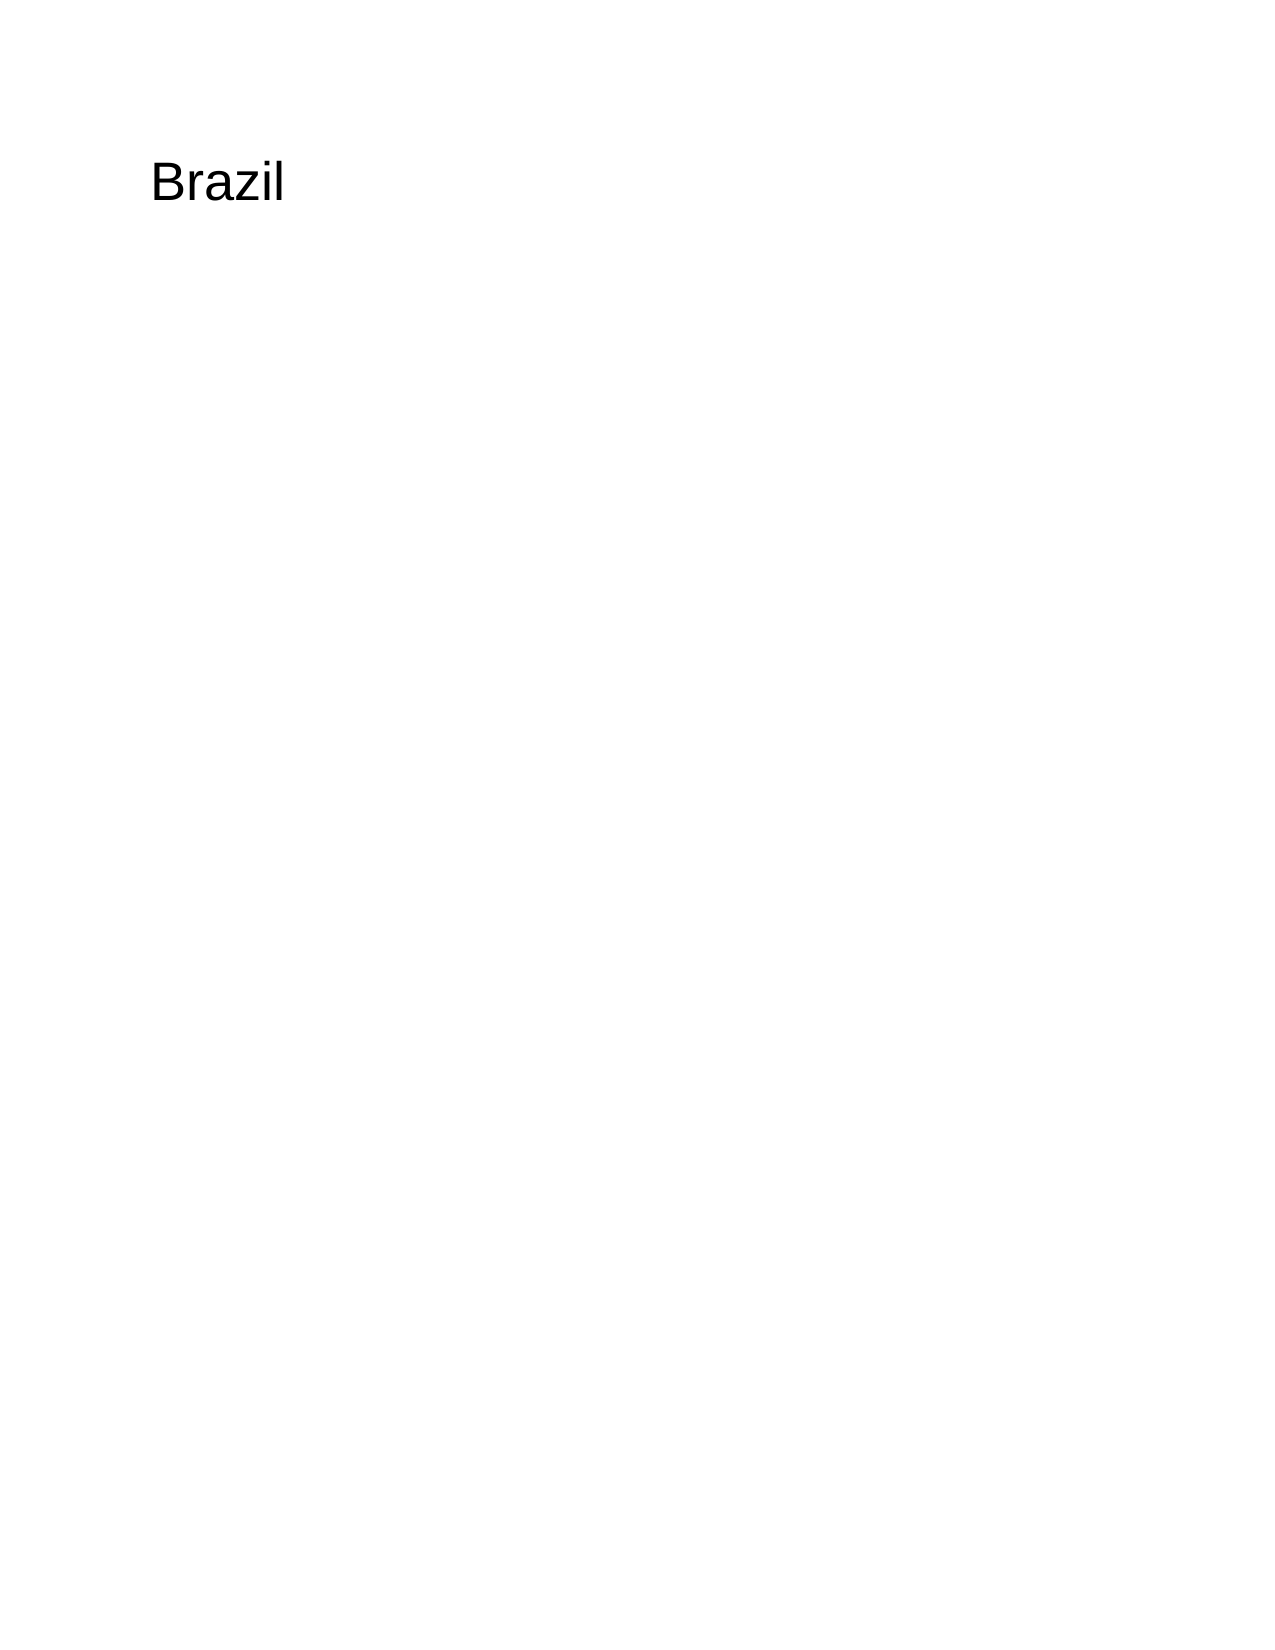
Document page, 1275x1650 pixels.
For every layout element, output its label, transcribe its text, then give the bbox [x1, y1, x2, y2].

title Brazil [150, 150, 1125, 212]
